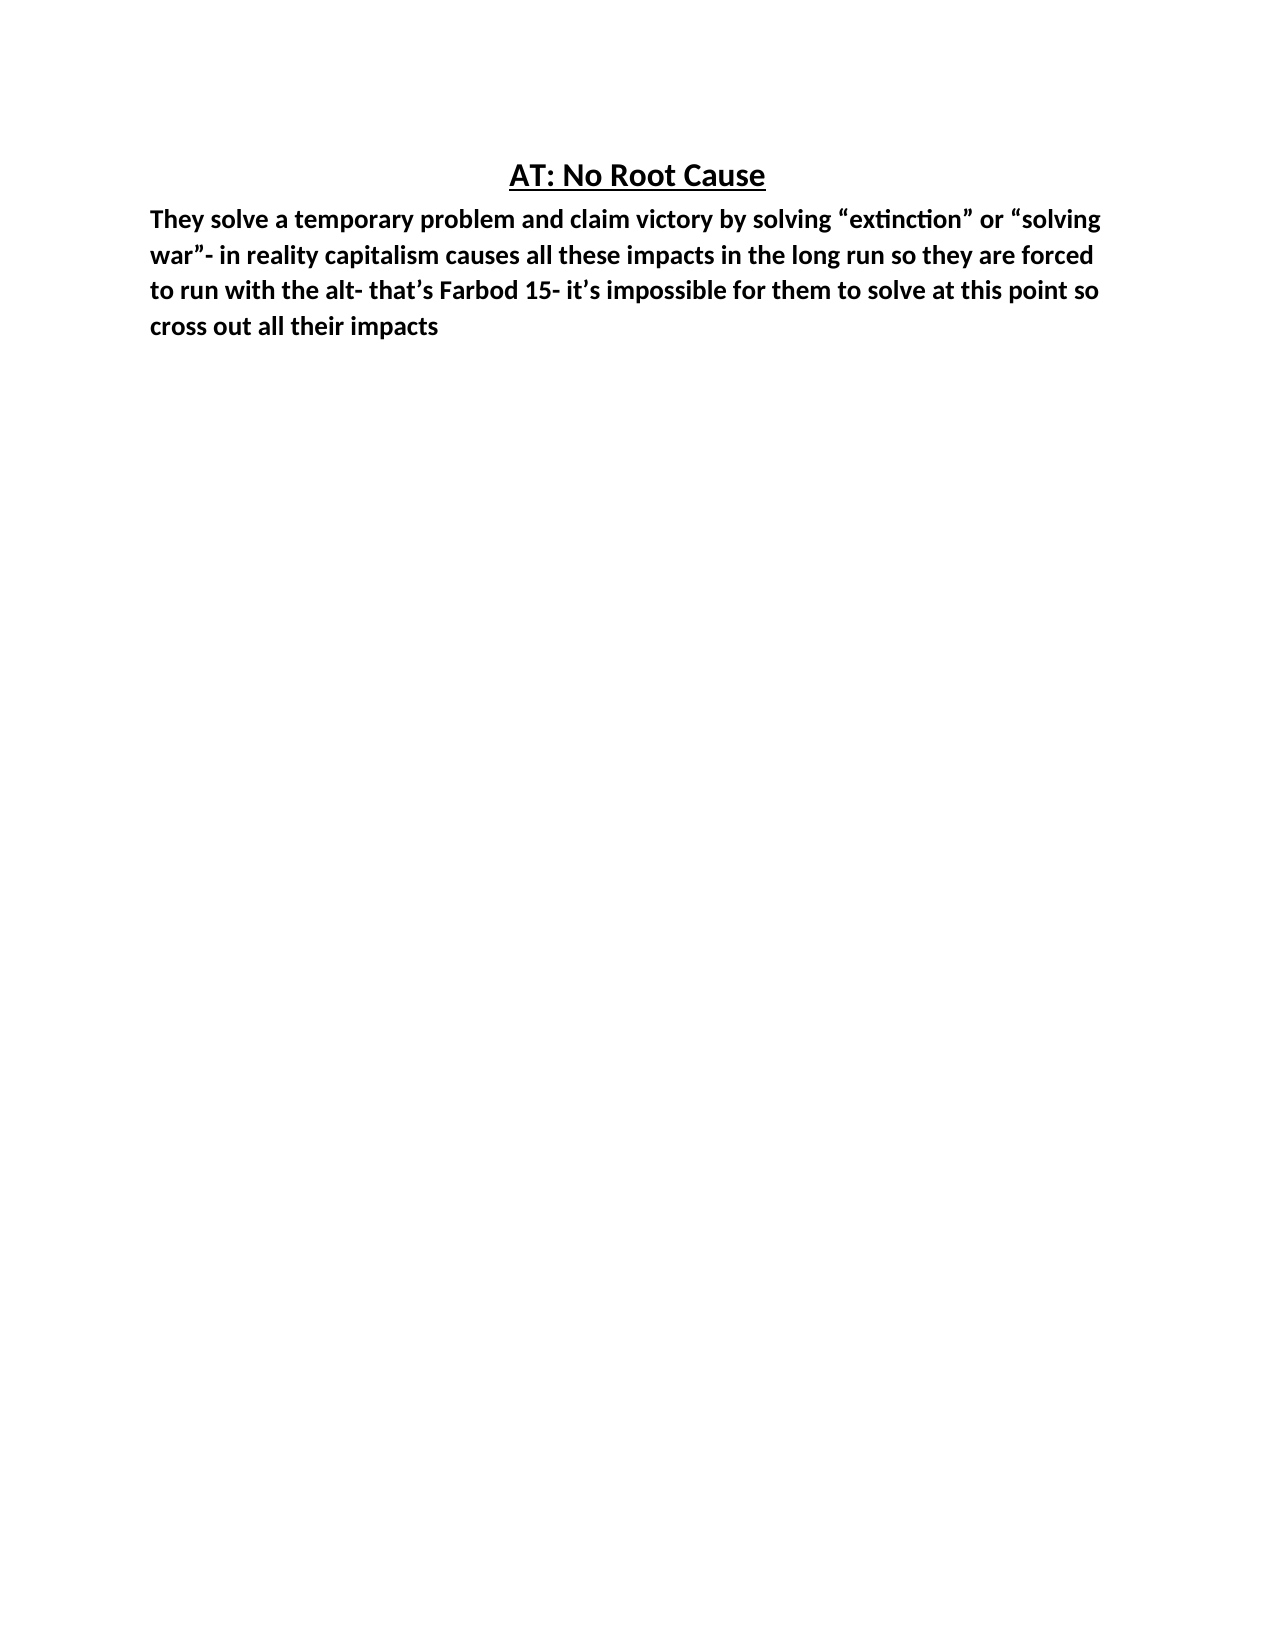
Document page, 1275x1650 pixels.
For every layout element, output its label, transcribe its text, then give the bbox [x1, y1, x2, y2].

subtitle AT: No Root Cause [150, 154, 1125, 195]
subtitle They solve a temporary problem and claim victory by solving “extinction” or “solving war”- in reality capitalism causes all these impacts in the long run so they are forced to run with the alt- that’s Farbod 15- it’s impossible for them to solve at this point so cross out all their impacts [150, 202, 1125, 342]
